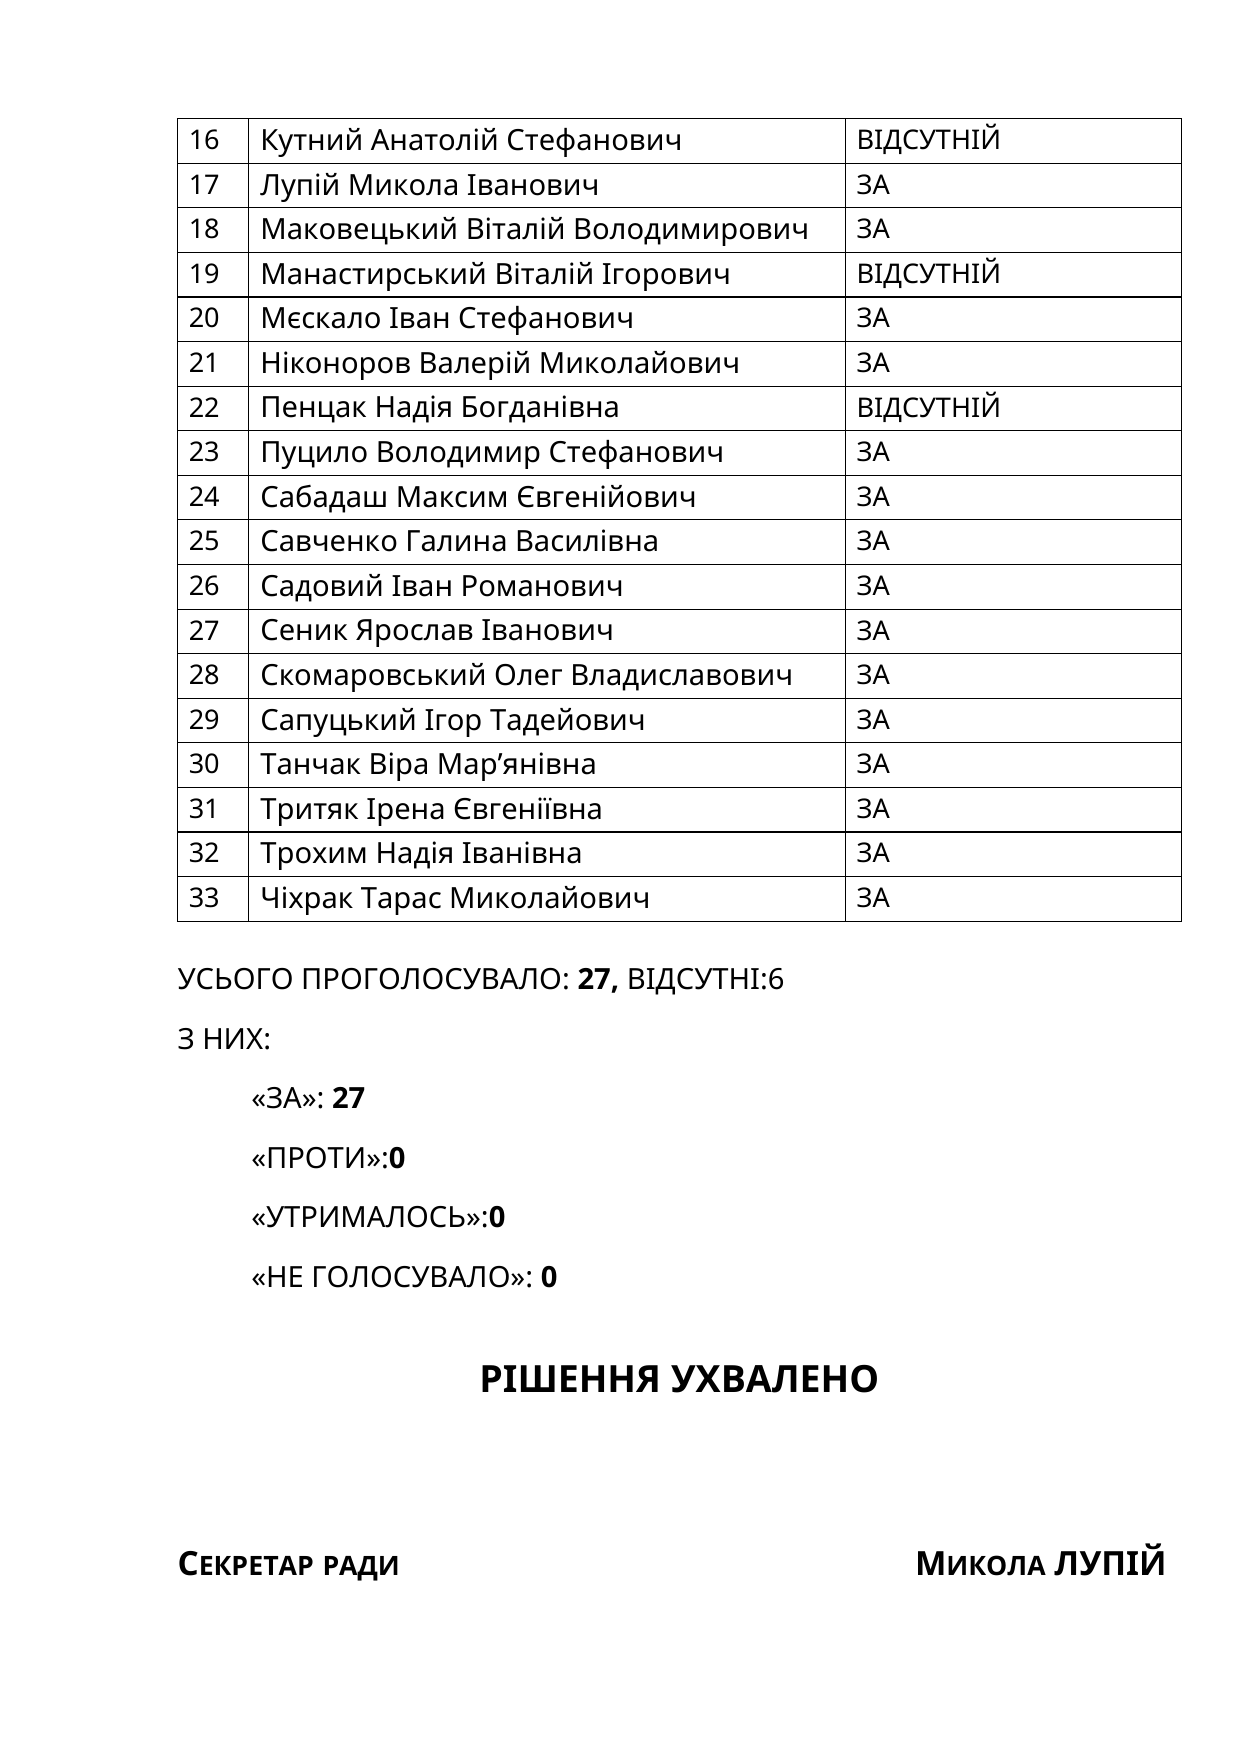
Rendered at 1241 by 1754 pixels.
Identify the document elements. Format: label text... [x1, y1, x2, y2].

table_cell 24 [178, 476, 248, 519]
table_cell Лупій Микола Іванович [249, 164, 845, 207]
table_cell Маковецький Віталій Володимирович [249, 208, 845, 252]
table_cell 33 [178, 877, 248, 921]
table_cell 18 [178, 208, 248, 252]
text З НИХ: [177, 1018, 1181, 1058]
table_cell 16 [178, 119, 248, 163]
text «ПРОТИ»:0 [177, 1137, 1181, 1177]
table_cell ЗА [846, 431, 1181, 475]
table_cell 29 [178, 699, 248, 742]
text «ЗА»: 27 [177, 1077, 1181, 1117]
table_cell Пуцило Володимир Стефанович [249, 431, 845, 475]
table_cell Сабадаш Максим Євгенійович [249, 476, 845, 519]
table_cell 21 [178, 342, 248, 386]
table_cell 25 [178, 520, 248, 564]
table_cell 31 [178, 788, 248, 831]
table_cell Чіхрак Тарас Миколайович [249, 877, 845, 921]
table_cell Скомаровський Олег Владиславович [249, 654, 845, 698]
table_cell ЗА [846, 164, 1181, 207]
table_cell 22 [178, 387, 248, 430]
table_cell ЗА [846, 788, 1181, 831]
table_cell ЗА [846, 654, 1181, 698]
table_cell ЗА [846, 833, 1181, 876]
table_cell ЗА [846, 699, 1181, 742]
text Усього проголосувало: 27, ВІДСУТНІ:6 [177, 958, 1181, 998]
text Секретар ради Микола ЛУПІЙ [177, 1539, 1181, 1585]
table_cell Кутний Анатолій Стефанович [249, 119, 845, 163]
table_cell Савченко Галина Василівна [249, 520, 845, 564]
table_cell 20 [178, 298, 248, 341]
table_cell 19 [178, 253, 248, 296]
table_cell Танчак Віра Мар’янівна [249, 743, 845, 787]
table_cell ЗА [846, 565, 1181, 608]
table_cell 28 [178, 654, 248, 698]
table_cell Манастирський Віталій Ігорович [249, 253, 845, 296]
table_cell ВІДСУТНІЙ [846, 119, 1181, 163]
table_cell ВІДСУТНІЙ [846, 387, 1181, 430]
table_cell ЗА [846, 342, 1181, 386]
table_cell Мєскало Іван Стефанович [249, 298, 845, 341]
table_cell ВІДСУТНІЙ [846, 253, 1181, 296]
table_cell ЗА [846, 877, 1181, 921]
text РІШЕННЯ УХВАЛЕНО [177, 1352, 1181, 1403]
table_cell Сапуцький Ігор Тадейович [249, 699, 845, 742]
table_cell ЗА [846, 298, 1181, 341]
table_cell ЗА [846, 476, 1181, 519]
table_cell ЗА [846, 520, 1181, 564]
table_cell ЗА [846, 208, 1181, 252]
text «УТРИМАЛОСЬ»:0 [177, 1196, 1181, 1236]
table_cell 30 [178, 743, 248, 787]
table_cell 26 [178, 565, 248, 608]
table_cell 23 [178, 431, 248, 475]
table_cell Тритяк Ірена Євгеніївна [249, 788, 845, 831]
text «НЕ ГОЛОСУВАЛО»: 0 [177, 1256, 1181, 1296]
table_cell Сеник Ярослав Іванович [249, 610, 845, 653]
table_cell ЗА [846, 743, 1181, 787]
table_cell ЗА [846, 610, 1181, 653]
table_cell Садовий Іван Романович [249, 565, 845, 608]
table_cell Пенцак Надія Богданівна [249, 387, 845, 430]
table_cell 17 [178, 164, 248, 207]
table_cell 32 [178, 833, 248, 876]
table_cell Трохим Надія Іванівна [249, 833, 845, 876]
table_cell Ніконоров Валерій Миколайович [249, 342, 845, 386]
table_cell 27 [178, 610, 248, 653]
